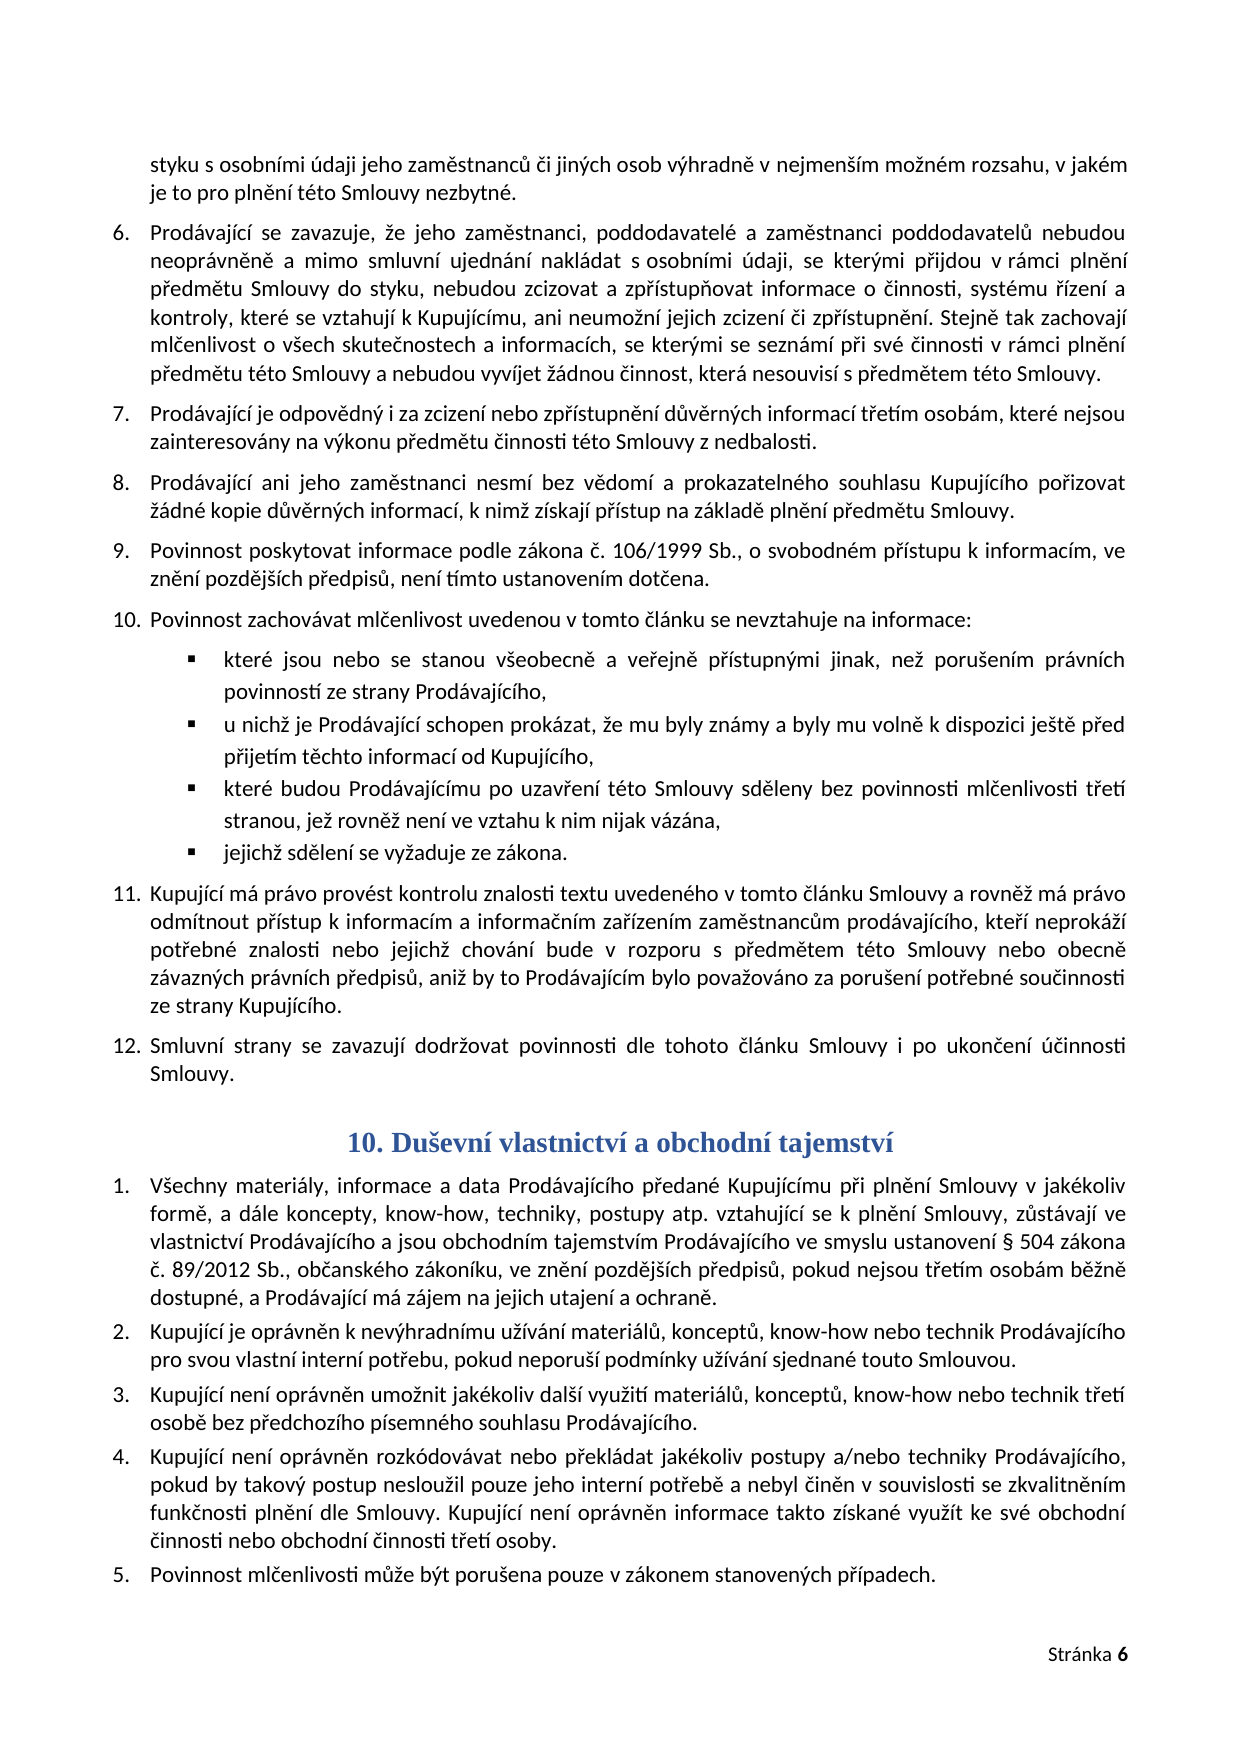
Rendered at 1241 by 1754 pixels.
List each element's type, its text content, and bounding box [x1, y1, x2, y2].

list Prodávající ani jeho zaměstnanci nesmí bez vědomí a prokazatelného souhlasu Kupujícího pořizovat žádné kopie důvěrných informací, k nimž získají přístup na základě plnění předmětu Smlouvy. [112, 468, 1128, 524]
list u nichž je Prodávající schopen prokázat, že mu byly známy a byly mu volně k dispozici ještě před přijetím těchto informací od Kupujícího, [186, 710, 1128, 770]
list Kupující není oprávněn umožnit jakékoliv další využití materiálů, konceptů, know-how nebo technik třetí osobě bez předchozího písemného souhlasu Prodávajícího. [112, 1380, 1128, 1436]
list jejichž sdělení se vyžaduje ze zákona. [186, 838, 1128, 866]
list Kupující není oprávněn rozkódovávat nebo překládat jakékoliv postupy a/nebo techniky Prodávajícího, pokud by takový postup nesloužil pouze jeho interní potřebě a nebyl činěn v souvislosti se zkvalitněním funkčnosti plnění dle Smlouvy. Kupující není oprávněn informace takto získané využít ke své obchodní činnosti nebo obchodní činnosti třetí osoby. [112, 1442, 1128, 1554]
list Kupující má právo provést kontrolu znalosti textu uvedeného v tomto článku Smlouvy a rovněž má právo odmítnout přístup k informacím a informačním zařízením zaměstnancům prodávajícího, kteří neprokáží potřebné znalosti nebo jejichž chování bude v rozporu s předmětem této Smlouvy nebo obecně závazných právních předpisů, aniž by to Prodávajícím bylo považováno za porušení potřebné součinnosti ze strany Kupujícího. [112, 879, 1128, 1019]
list Smluvní strany se zavazují dodržovat povinnosti dle tohoto článku Smlouvy i po ukončení účinnosti Smlouvy. [112, 1032, 1128, 1088]
list které jsou nebo se stanou všeobecně a veřejně přístupnými jinak, než porušením právních povinností ze strany Prodávajícího, [186, 645, 1128, 706]
list které budou Prodávajícímu po uzavření této Smlouvy sděleny bez povinnosti mlčenlivosti třetí stranou, jež rovněž není ve vztahu k nim nijak vázána, [186, 774, 1128, 834]
list Prodávající se zavazuje, že jeho zaměstnanci, poddodavatelé a zaměstnanci poddodavatelů nebudou neoprávněně a mimo smluvní ujednání nakládat s osobními údaji, se kterými přijdou v rámci plnění předmětu Smlouvy do styku, nebudou zcizovat a zpřístupňovat informace o činnosti, systému řízení a kontroly, které se vztahují k Kupujícímu, ani neumožní jejich zcizení či zpřístupnění. Stejně tak zachovají mlčenlivost o všech skutečnostech a informacích, se kterými se seznámí při své činnosti v rámci plnění předmětu této Smlouvy a nebudou vyvíjet žádnou činnost, která nesouvisí s předmětem této Smlouvy. [112, 218, 1128, 387]
list Povinnost zachovávat mlčenlivost uvedenou v tomto článku se nevztahuje na informace: [112, 605, 1128, 633]
list Povinnost mlčenlivosti může být porušena pouze v zákonem stanovených případech. [112, 1560, 1128, 1588]
list Všechny materiály, informace a data Prodávajícího předané Kupujícímu při plnění Smlouvy v jakékoliv formě, a dále koncepty, know-how, techniky, postupy atp. vztahující se k plnění Smlouvy, zůstávají ve vlastnictví Prodávajícího a jsou obchodním tajemstvím Prodávajícího ve smyslu ustanovení § 504 zákona č. 89/2012 Sb., občanského zákoníku, ve znění pozdějších předpisů, pokud nejsou třetím osobám běžně dostupné, a Prodávající má zájem na jejich utajení a ochraně. [112, 1171, 1128, 1311]
list Kupující je oprávněn k nevýhradnímu užívání materiálů, konceptů, know-how nebo technik Prodávajícího pro svou vlastní interní potřebu, pokud neporuší podmínky užívání sjednané touto Smlouvou. [112, 1317, 1128, 1373]
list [112, 150, 1128, 206]
subtitle Duševní vlastnictví a obchodní tajemství [112, 1125, 1128, 1159]
list Povinnost poskytovat informace podle zákona č. 106/1999 Sb., o svobodném přístupu k informacím, ve znění pozdějších předpisů, není tímto ustanovením dotčena. [112, 536, 1128, 592]
list Prodávající je odpovědný i za zcizení nebo zpřístupnění důvěrných informací třetím osobám, které nejsou zainteresovány na výkonu předmětu činnosti této Smlouvy z nedbalosti. [112, 399, 1128, 455]
